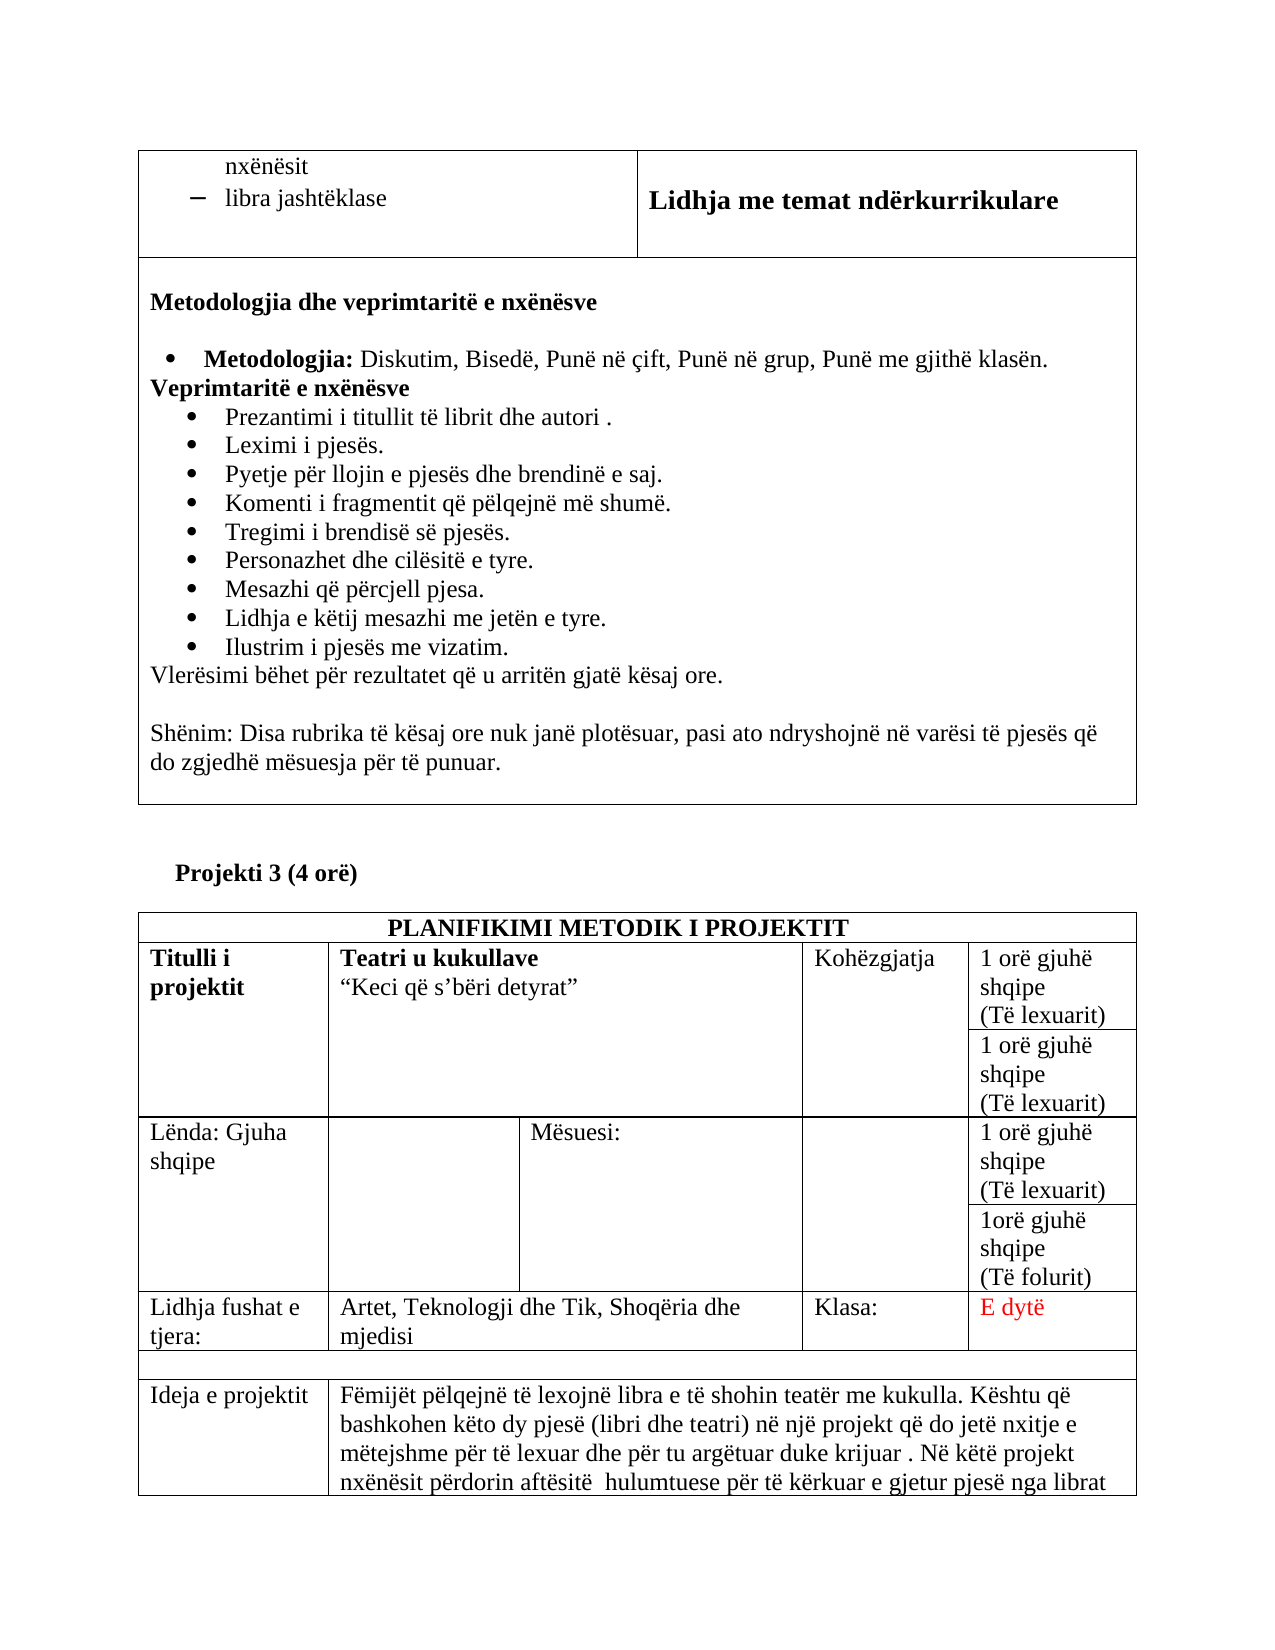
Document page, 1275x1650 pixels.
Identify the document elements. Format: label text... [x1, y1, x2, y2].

table_cell [803, 1118, 968, 1291]
table_cell Kohëzgjatja [803, 943, 968, 1116]
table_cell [139, 151, 637, 257]
table_cell E dytë [969, 1292, 1136, 1349]
table_cell Mësuesi: [520, 1118, 802, 1291]
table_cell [638, 151, 1136, 257]
table_cell [329, 1118, 519, 1291]
table_cell Ideja e projektit [139, 1380, 328, 1495]
table_cell 1 orë gjuhë shqipe (Të lexuarit) [969, 1030, 1136, 1116]
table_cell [329, 1380, 1136, 1495]
table_cell Artet, Teknologji dhe Tik, Shoqëria dhe mjedisi [329, 1292, 802, 1349]
table_cell Metodologjia dhe veprimtaritë e nxënësve Metodologjia: Diskutim, Bisedë, Punë në çift, Punë në grup, Punë me gjithë klasën. Veprimtaritë e nxënësve Prezantimi i titullit të librit dhe autori . Leximi i pjesës. Pyetje për llojin e pjesës dhe brendinë e saj. Komenti i fragmentit që pëlqejnë më shumë. Tregimi i brendisë së pjesës. Personazhet dhe cilësitë e tyre. Mesazhi që përcjell pjesa. Lidhja e këtij mesazhi me jetën e tyre. Ilustrim i pjesës me vizatim. Vlerësimi bëhet për rezultatet që u arritën gjatë kësaj ore. Shënim: Disa rubrika të kësaj ore nuk janë plotësuar, pasi ato ndryshojnë në varësi të pjesës që do zgjedhë mësuesja për të punuar. [139, 258, 1136, 804]
table_cell Lënda: Gjuha shqipe [139, 1118, 328, 1291]
table_cell Teatri u kukullave “Keci që s’bëri detyrat” [329, 943, 802, 1116]
table_header PLANIFIKIMI METODIK I PROJEKTIT [139, 913, 1136, 942]
table_cell 1 orë gjuhë shqipe (Të lexuarit) [969, 1118, 1136, 1204]
table_cell 1 orë gjuhë shqipe (Të lexuarit) [969, 943, 1136, 1029]
text Projekti 3 (4 orë) [150, 858, 1125, 887]
table_cell Titulli i projektit [139, 943, 328, 1116]
table_cell Lidhja fushat e tjera: [139, 1292, 328, 1349]
table_cell [139, 1351, 1136, 1379]
table_cell 1orë gjuhë shqipe (Të folurit) [969, 1205, 1136, 1291]
table_cell Klasa: [803, 1292, 968, 1349]
